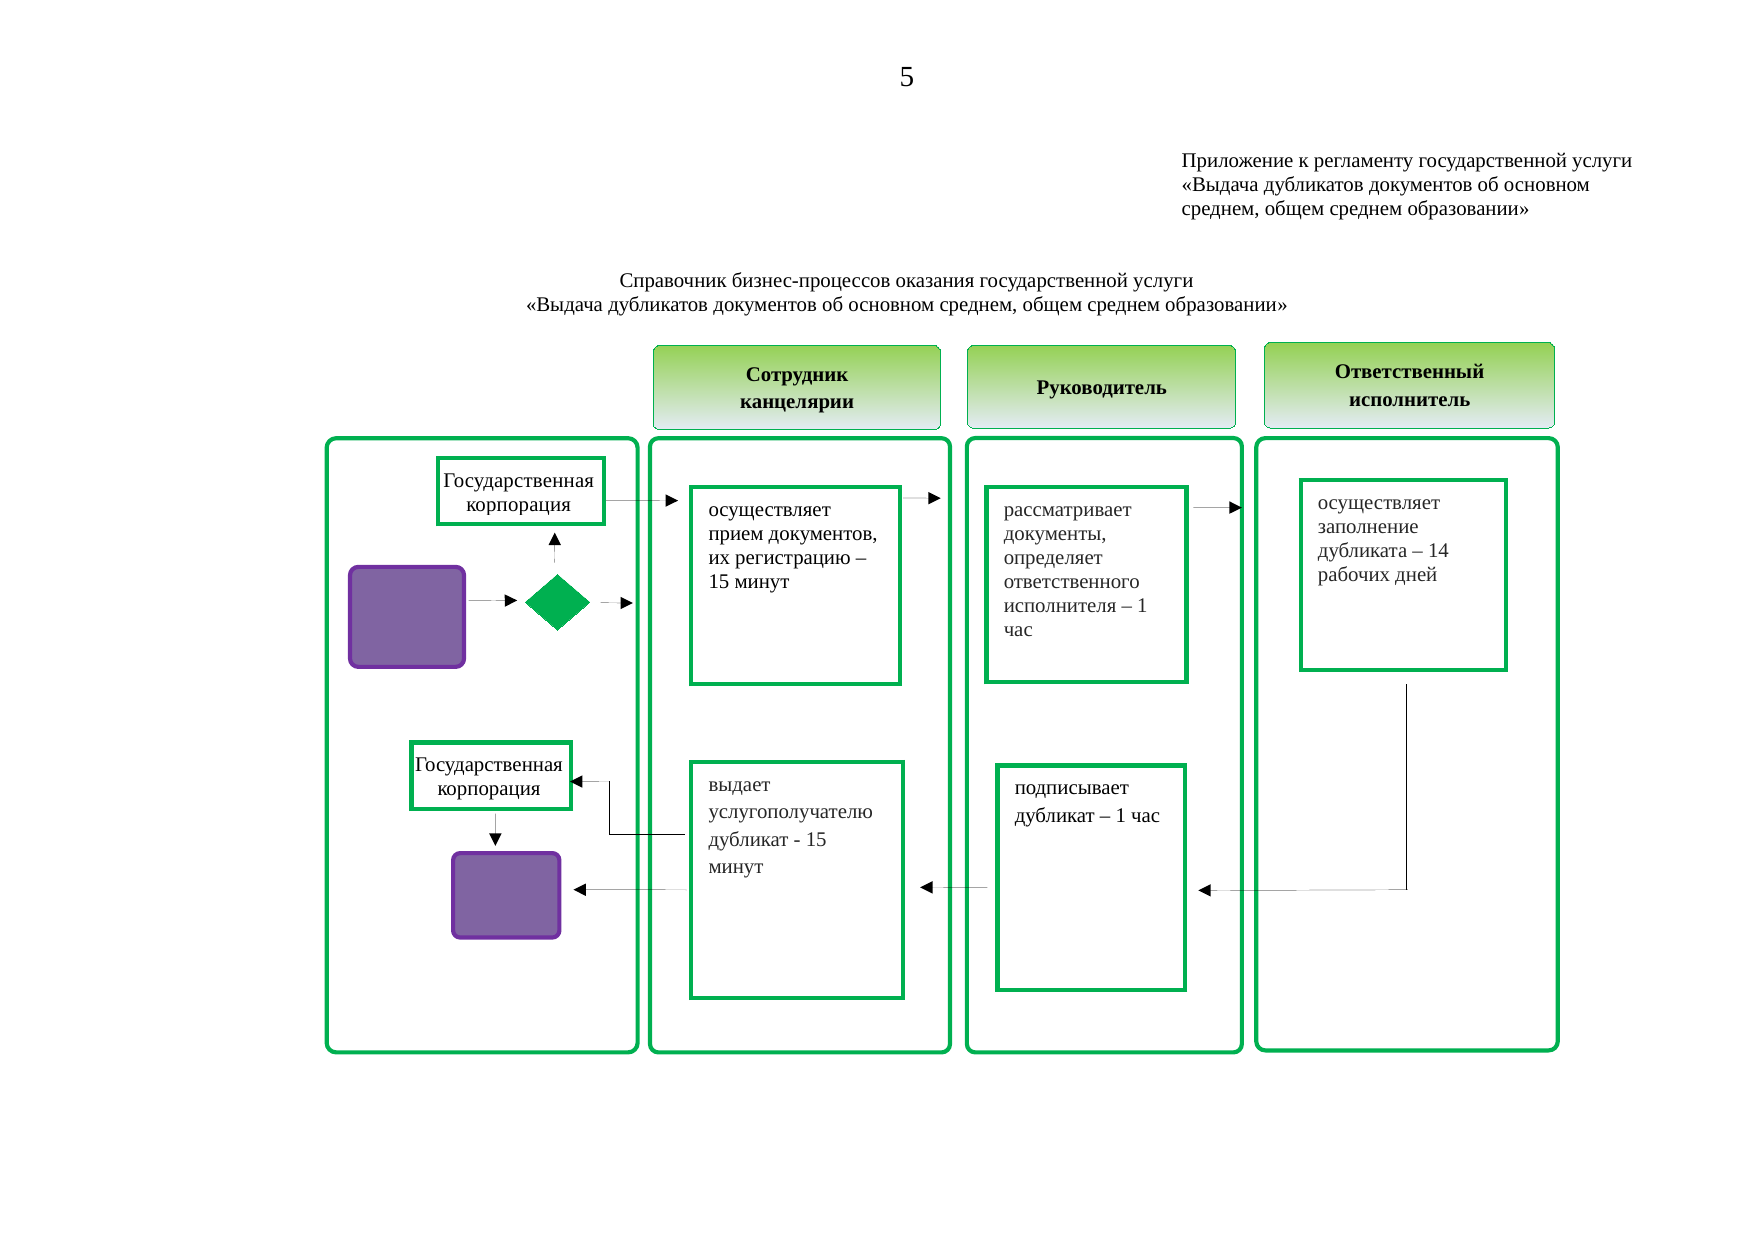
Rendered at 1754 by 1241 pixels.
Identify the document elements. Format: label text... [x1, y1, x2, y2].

text Справочник бизнес-процессов оказания государственной услуги [148, 268, 1665, 292]
text Приложение к регламенту государственной услуги [148, 148, 1665, 172]
text среднем, общем среднем образовании» [148, 196, 1665, 220]
text «Выдача дубликатов документов об основном [148, 172, 1665, 196]
text «Выдача дубликатов документов об основном среднем, общем среднем образовании» [148, 292, 1665, 316]
